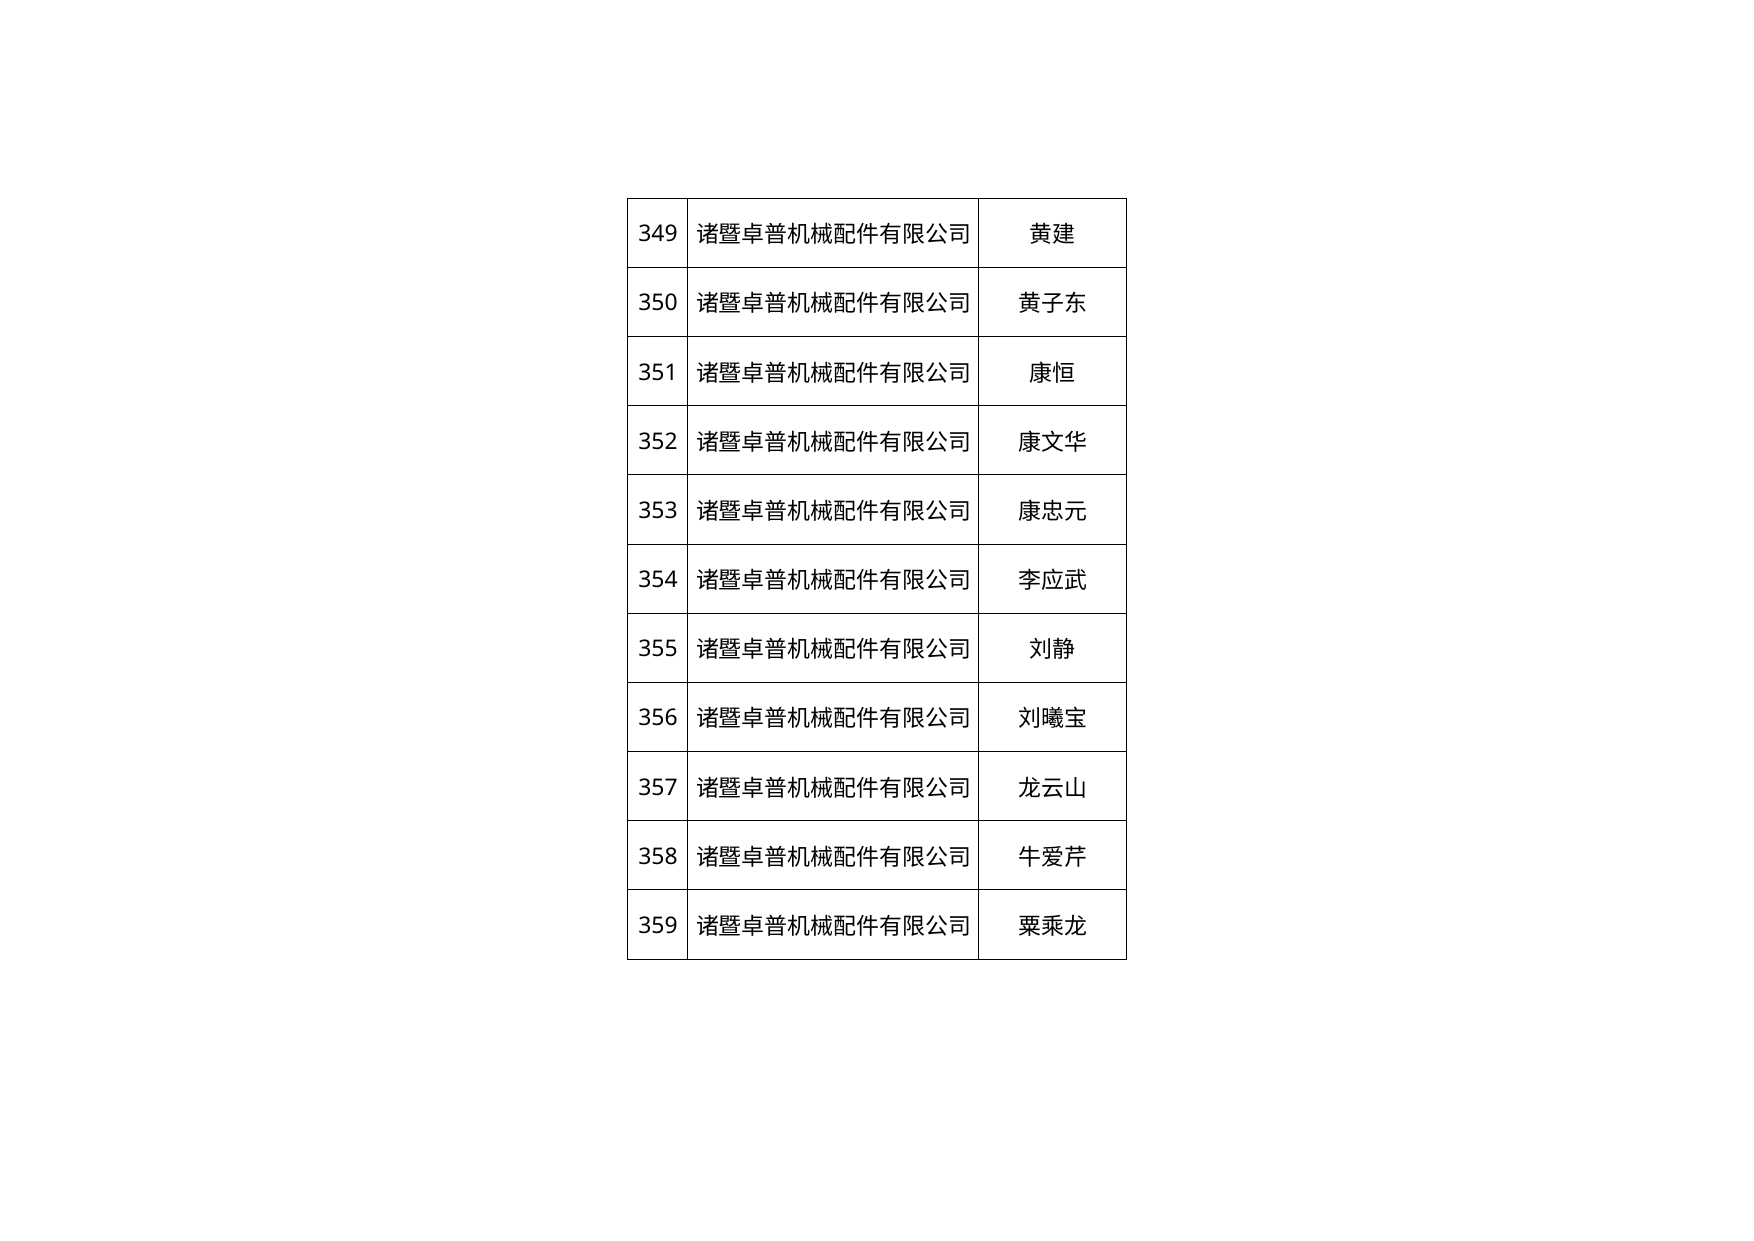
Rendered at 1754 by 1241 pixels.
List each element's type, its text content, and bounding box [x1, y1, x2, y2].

table_cell 诸暨卓普机械配件有限公司 [688, 545, 978, 613]
table_cell 康文华 [979, 406, 1126, 474]
table_cell 350 [628, 268, 687, 336]
table_cell 354 [628, 545, 687, 613]
table_cell 349 [628, 199, 687, 267]
table_cell 351 [628, 337, 687, 405]
table_cell 粟乘龙 [979, 890, 1126, 958]
table_cell 黄子东 [979, 268, 1126, 336]
table_cell 353 [628, 475, 687, 543]
table_cell 康恒 [979, 337, 1126, 405]
table_cell 358 [628, 821, 687, 889]
table_cell 诸暨卓普机械配件有限公司 [688, 475, 978, 543]
table_cell 诸暨卓普机械配件有限公司 [688, 683, 978, 751]
table_cell 龙云山 [979, 752, 1126, 820]
table_cell 诸暨卓普机械配件有限公司 [688, 890, 978, 958]
table_cell 诸暨卓普机械配件有限公司 [688, 614, 978, 682]
table_cell 牛爱芹 [979, 821, 1126, 889]
table_cell 诸暨卓普机械配件有限公司 [688, 337, 978, 405]
table_cell 357 [628, 752, 687, 820]
table_cell 359 [628, 890, 687, 958]
table_cell 诸暨卓普机械配件有限公司 [688, 406, 978, 474]
table_cell 康忠元 [979, 475, 1126, 543]
table_cell 诸暨卓普机械配件有限公司 [688, 268, 978, 336]
table_cell 诸暨卓普机械配件有限公司 [688, 752, 978, 820]
table_cell 355 [628, 614, 687, 682]
table_cell 诸暨卓普机械配件有限公司 [688, 199, 978, 267]
table_cell 刘静 [979, 614, 1126, 682]
table_cell 356 [628, 683, 687, 751]
table_cell 李应武 [979, 545, 1126, 613]
table_cell 352 [628, 406, 687, 474]
table_cell 诸暨卓普机械配件有限公司 [688, 821, 978, 889]
table_cell 黄建 [979, 199, 1126, 267]
table_cell 刘曦宝 [979, 683, 1126, 751]
